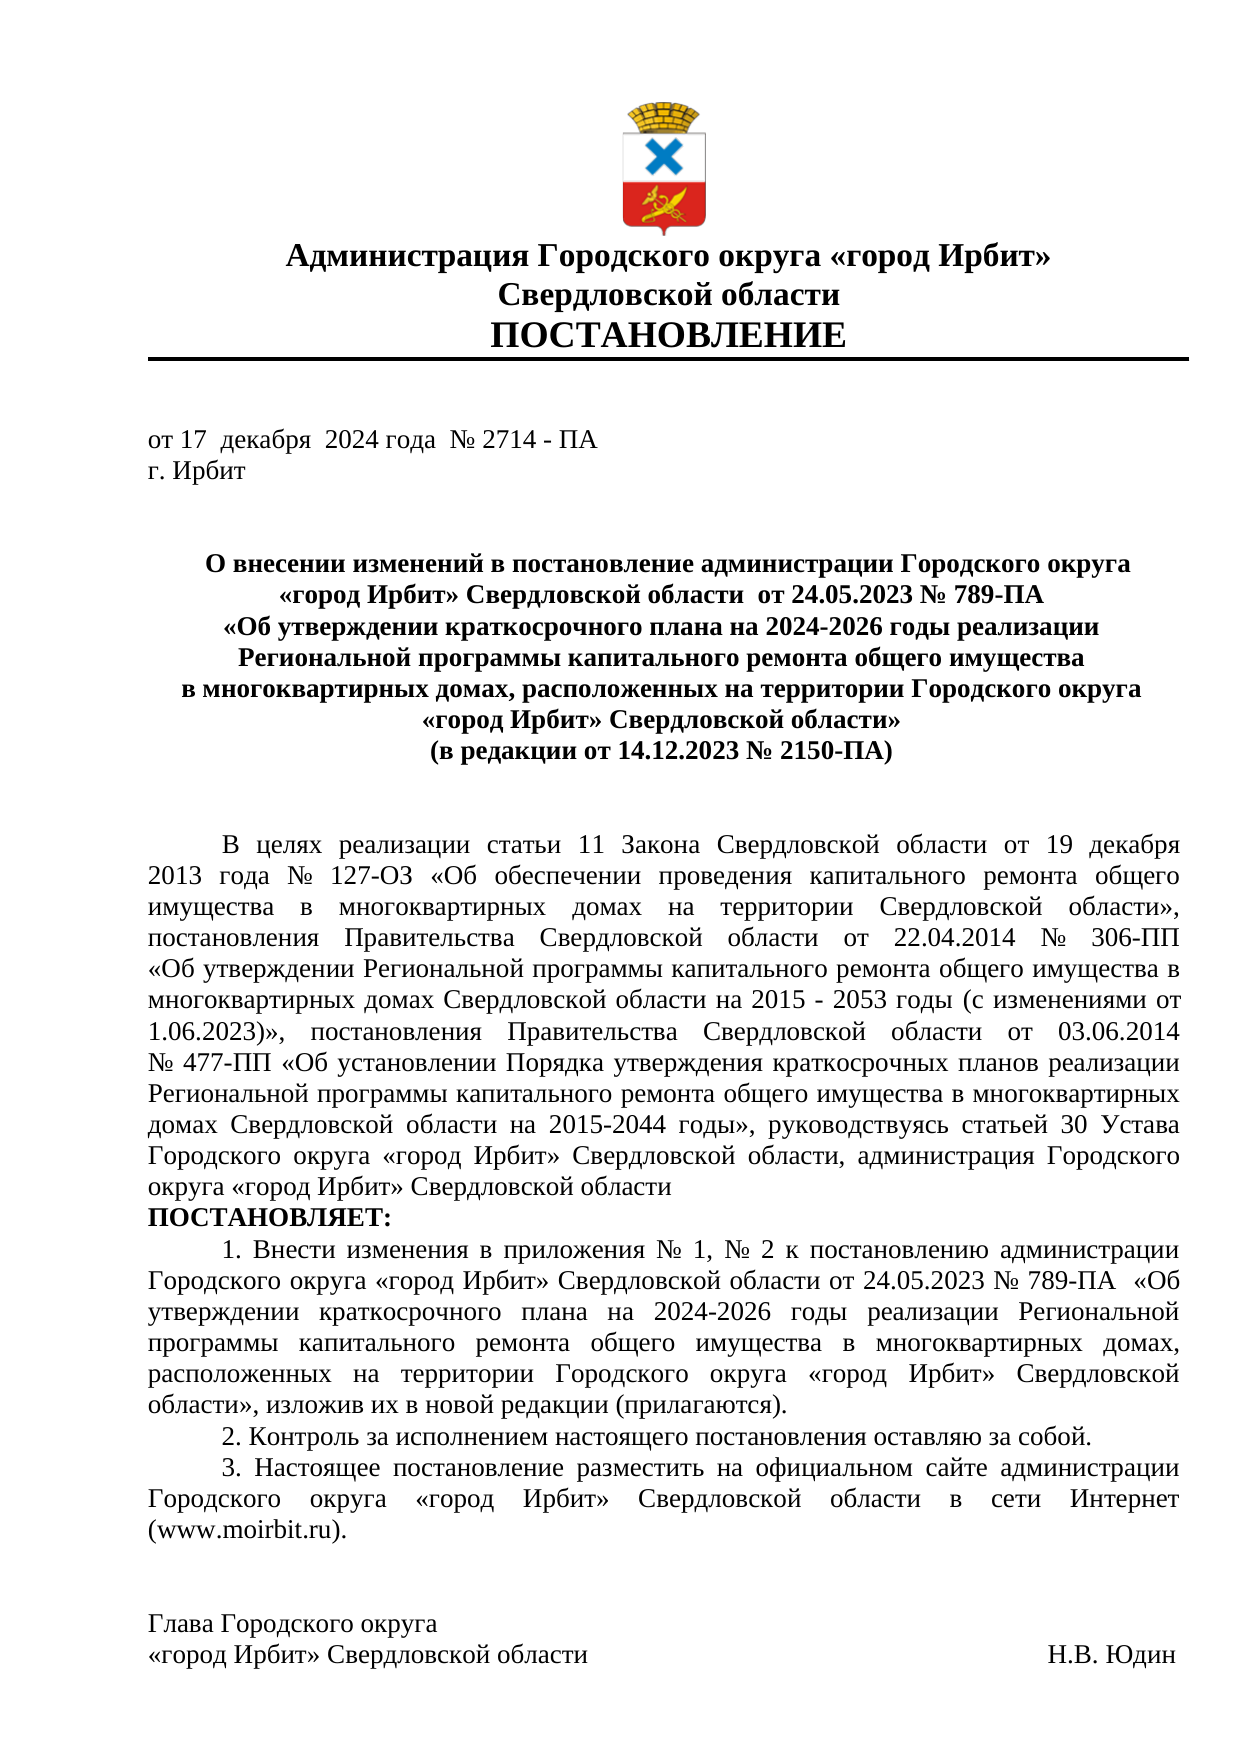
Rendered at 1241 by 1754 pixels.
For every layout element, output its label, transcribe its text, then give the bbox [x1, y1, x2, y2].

text 1. Внести изменения в приложения № 1, № 2 к постановлению администрации Городского округа «город Ирбит» Свердловской области от 24.05.2023 № 789-ПА «Об утверждении краткосрочного плана на 2024-2026 годы реализации Региональной программы капитального ремонта общего имущества в многоквартирных домах, расположенных на территории Городского округа «город Ирбит» Свердловской области», изложив их в новой редакции (прилагаются). [148, 1233, 1181, 1419]
text Администрация Городского округа «город Ирбит» [148, 236, 1189, 274]
text от 17 декабря 2024 года № 2714 - ПА [148, 423, 1189, 454]
text 3. Настоящее постановление разместить на официальном сайте администрации Городского округа «город Ирбит» Свердловской области в сети Интернет (www.moirbit.ru). [148, 1451, 1181, 1544]
text Глава Городского округа [148, 1607, 1181, 1638]
text (в редакции от 14.12.2023 № 2150-ПА) [148, 734, 1175, 766]
text О внесении изменений в постановление администрации Городского округа «город Ирбит» Свердловской области от 24.05.2023 № 789-ПА «Об утверждении краткосрочного плана на 2024-2026 годы реализации Региональной программы капитального ремонта общего имущества в многоквартирных домах, расположенных на территории Городского округа «город Ирбит» Свердловской области» [148, 547, 1175, 734]
text ПОСТАНОВЛЯЕТ: [148, 1202, 1181, 1233]
picture [622, 102, 706, 236]
text ПОСТАНОВЛЕНИЕ [148, 312, 1189, 357]
text Свердловской области [148, 274, 1189, 312]
text В целях реализации статьи 11 Закона Свердловской области от 19 декабря 2013 года № 127-ОЗ «Об обеспечении проведения капитального ремонта общего имущества в многоквартирных домах на территории Свердловской области», постановления Правительства Свердловской области от 22.04.2014 № 306-ПП «Об утверждении Региональной программы капитального ремонта общего имущества в многоквартирных домах Свердловской области на 2015 - 2053 годы (с изменениями от 1.06.2023)», постановления Правительства Свердловской области от 03.06.2014 № 477-ПП «Об установлении Порядка утверждения краткосрочных планов реализации Региональной программы капитального ремонта общего имущества в многоквартирных домах Свердловской области на 2015-2044 годы», руководствуясь статьей 30 Устава Городского округа «город Ирбит» Свердловской области, администрация Городского округа «город Ирбит» Свердловской области [148, 828, 1181, 1202]
text «город Ирбит» Свердловской области Н.В. Юдин [148, 1638, 1196, 1669]
text 2. Контроль за исполнением настоящего постановления оставляю за собой. [148, 1419, 1181, 1451]
text г. Ирбит [148, 454, 1189, 485]
